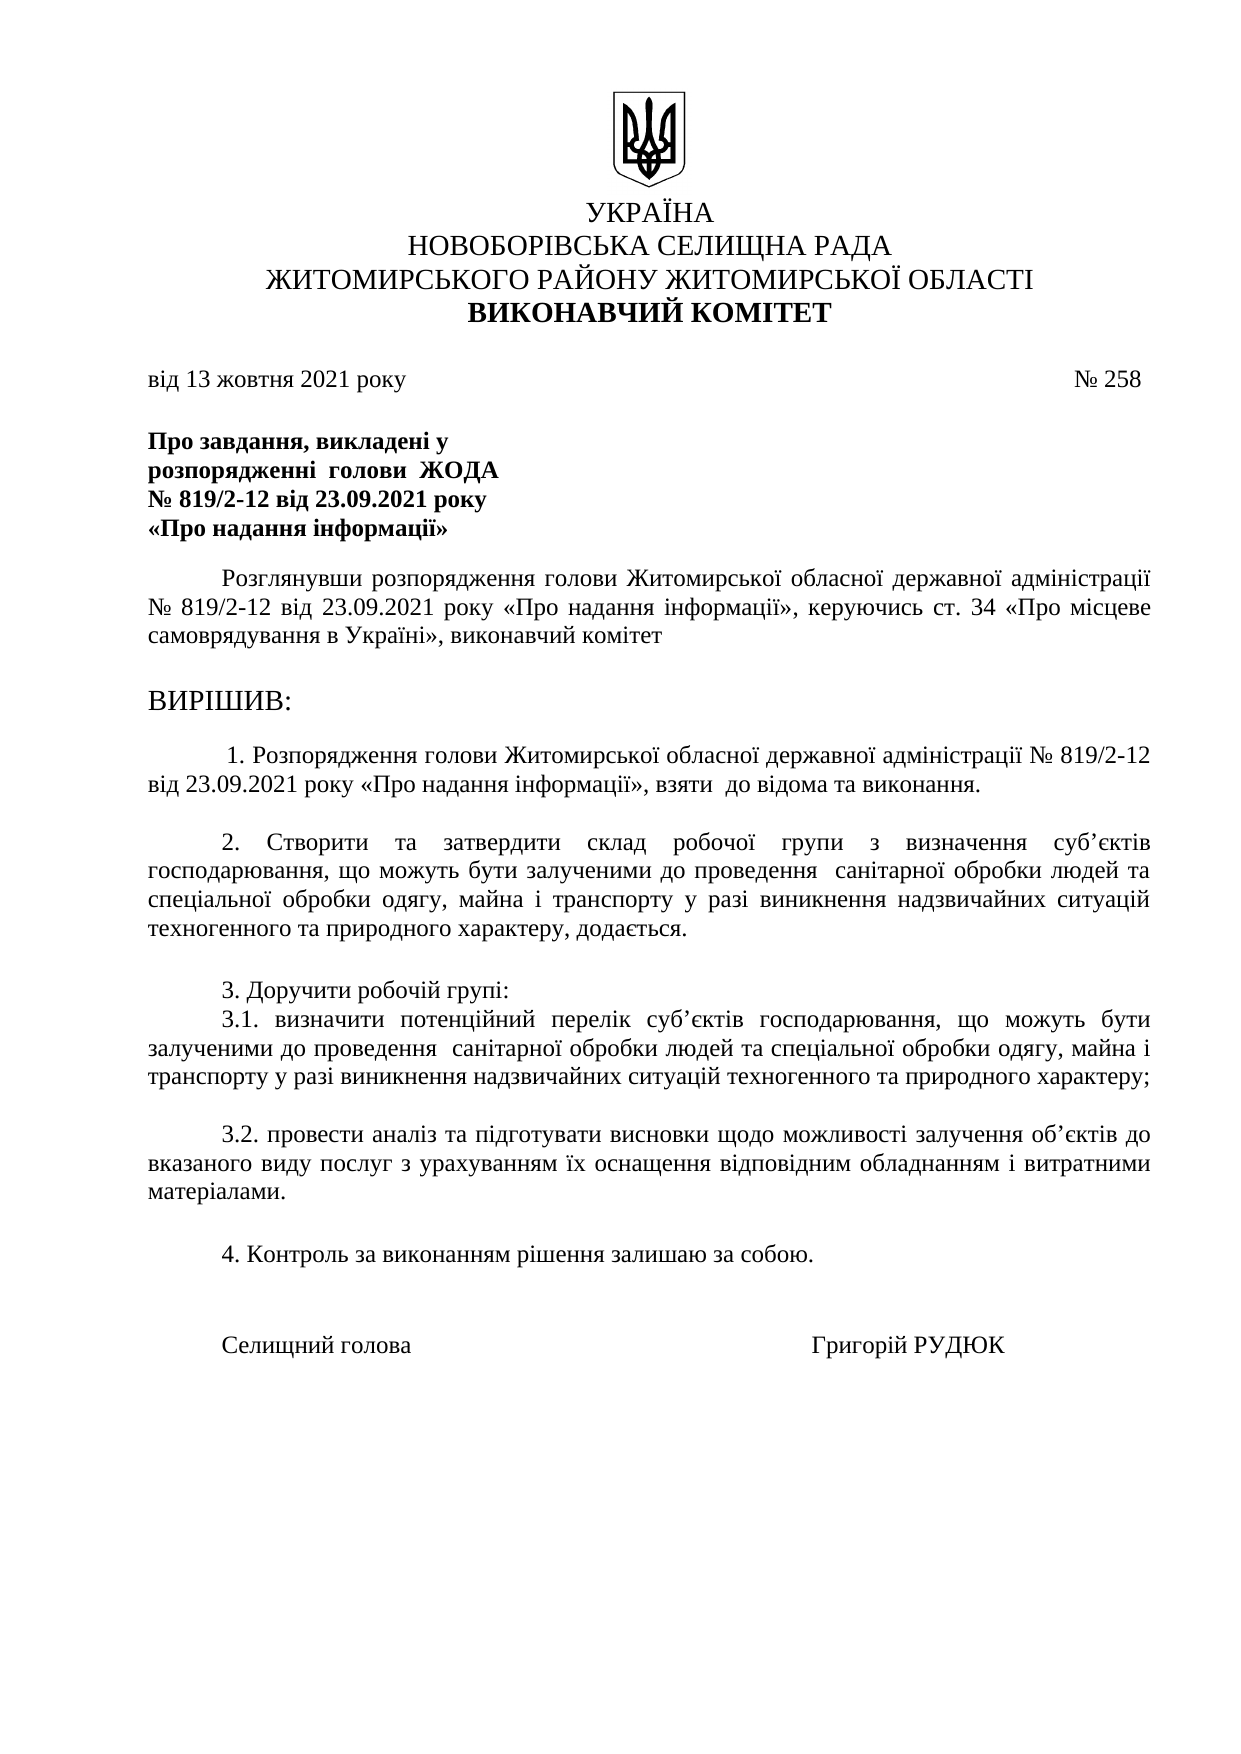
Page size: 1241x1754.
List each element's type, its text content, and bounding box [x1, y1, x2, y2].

picture [606, 88, 693, 195]
text ВИКОНАВЧИЙ КОМІТЕТ [148, 296, 1152, 329]
text УКРАЇНА [148, 195, 1152, 228]
text Про завдання, викладені у [148, 426, 1152, 455]
text 4. Контроль за виконанням рішення залишаю за собою. [148, 1239, 1152, 1267]
text 3.1. визначити потенційний перелік суб’єктів господарювання, що можуть бути залученими до проведення санітарної обробки людей та спеціальної обробки одягу, майна і транспорту у разі виникнення надзвичайних ситуацій техногенного та природного характеру; [148, 1004, 1152, 1090]
text Розглянувши розпорядження голови Житомирської обласної державної адміністрації № 819/2-12 від 23.09.2021 року «Про надання інформації», керуючись ст. 34 «Про місцеве самоврядування в Україні», виконавчий комітет [148, 563, 1152, 649]
text Селищний голова Григорій РУДЮК [148, 1330, 1152, 1358]
text від 13 жовтня 2021 року № 258 [148, 364, 1152, 393]
text 2. Створити та затвердити склад робочої групи з визначення суб’єктів господарювання, що можуть бути залученими до проведення санітарної обробки людей та спеціальної обробки одягу, майна і транспорту у разі виникнення надзвичайних ситуацій техногенного та природного характеру, додається. [148, 827, 1152, 942]
text розпорядженні голови ЖОДА [148, 455, 1152, 484]
text «Про надання інформації» [148, 513, 1152, 541]
text 3.2. провести аналіз та підготувати висновки щодо можливості залучення об’єктів до вказаного виду послуг з урахуванням їх оснащення відповідним обладнанням і витратними матеріалами. [148, 1119, 1152, 1205]
text 1. Розпорядження голови Житомирської обласної державної адміністрації № 819/2-12 від 23.09.2021 року «Про надання інформації», взяти до відома та виконання. [148, 740, 1152, 798]
text ВИРІШИВ: [148, 683, 1152, 716]
text № 819/2-12 від 23.09.2021 року [148, 484, 1152, 513]
text ЖИТОМИРСЬКОГО РАЙОНУ ЖИТОМИРСЬКОЇ ОБЛАСТІ [148, 262, 1152, 296]
text 3. Доручити робочій групі: [148, 975, 1152, 1004]
text НОВОБОРІВСЬКА СЕЛИЩНА РАДА [148, 228, 1152, 262]
